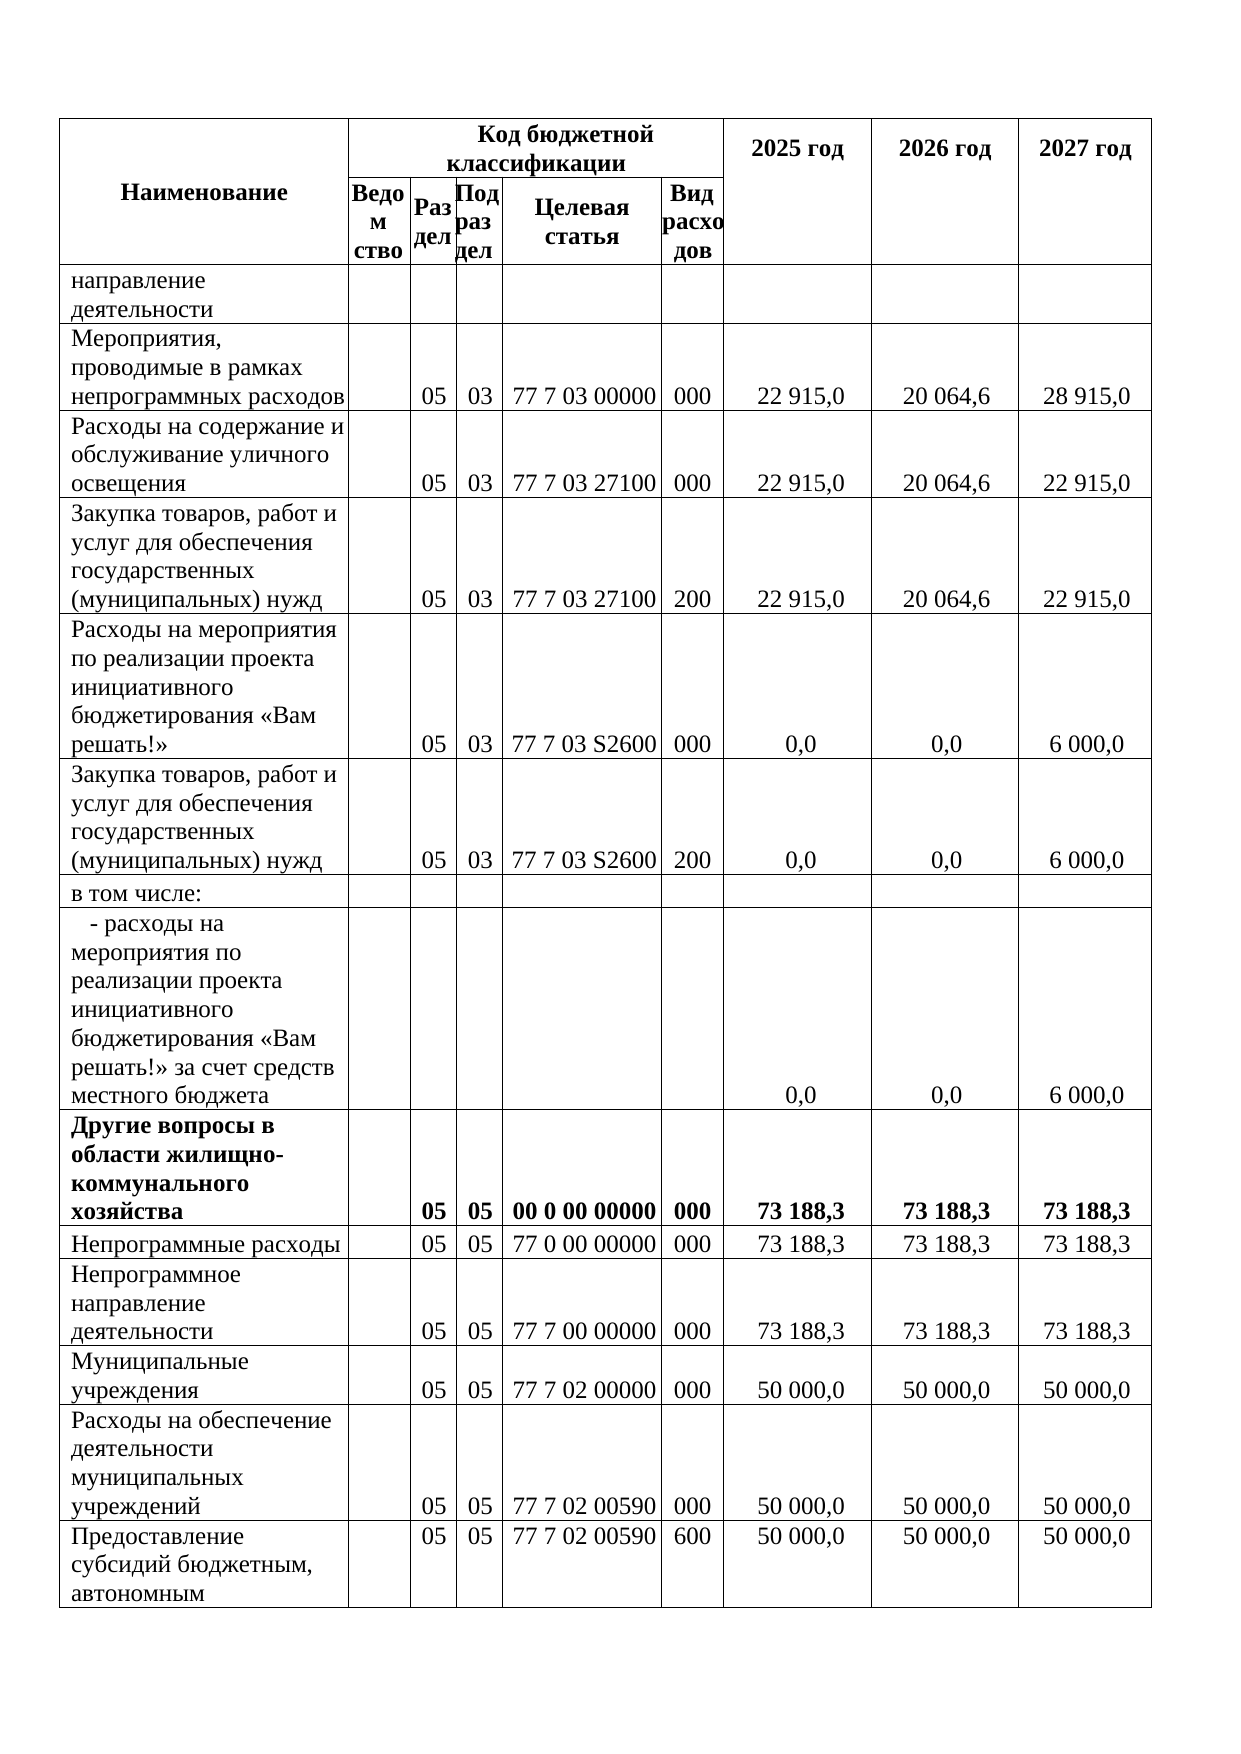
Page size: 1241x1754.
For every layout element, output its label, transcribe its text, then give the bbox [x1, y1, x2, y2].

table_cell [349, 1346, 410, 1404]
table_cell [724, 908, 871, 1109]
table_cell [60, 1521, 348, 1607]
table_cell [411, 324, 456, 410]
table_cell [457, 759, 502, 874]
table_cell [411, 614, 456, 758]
table_header 2026 год [872, 119, 1018, 177]
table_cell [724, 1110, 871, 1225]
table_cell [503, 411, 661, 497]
table_cell [724, 177, 871, 264]
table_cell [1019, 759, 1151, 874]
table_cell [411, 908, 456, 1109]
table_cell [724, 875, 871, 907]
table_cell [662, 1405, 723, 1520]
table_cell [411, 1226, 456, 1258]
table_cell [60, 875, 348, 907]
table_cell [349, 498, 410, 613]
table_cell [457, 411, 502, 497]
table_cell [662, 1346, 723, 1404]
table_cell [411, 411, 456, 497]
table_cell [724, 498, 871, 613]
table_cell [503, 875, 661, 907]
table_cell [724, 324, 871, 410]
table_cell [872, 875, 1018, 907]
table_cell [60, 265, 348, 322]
table_cell [1019, 177, 1151, 264]
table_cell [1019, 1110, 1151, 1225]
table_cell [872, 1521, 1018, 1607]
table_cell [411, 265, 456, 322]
table_cell Раз дел [411, 178, 456, 264]
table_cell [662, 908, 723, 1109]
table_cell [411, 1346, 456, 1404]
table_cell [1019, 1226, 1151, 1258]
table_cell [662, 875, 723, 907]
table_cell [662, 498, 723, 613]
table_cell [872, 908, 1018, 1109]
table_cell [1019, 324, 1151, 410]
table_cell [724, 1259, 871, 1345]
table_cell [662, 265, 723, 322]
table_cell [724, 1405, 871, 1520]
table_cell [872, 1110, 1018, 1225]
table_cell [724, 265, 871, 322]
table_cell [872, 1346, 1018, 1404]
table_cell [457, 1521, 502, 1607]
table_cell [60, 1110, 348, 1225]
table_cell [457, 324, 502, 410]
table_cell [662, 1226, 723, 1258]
table_header 2027 год [1019, 119, 1151, 177]
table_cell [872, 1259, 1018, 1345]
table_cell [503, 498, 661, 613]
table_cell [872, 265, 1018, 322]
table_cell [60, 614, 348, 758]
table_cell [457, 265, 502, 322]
table_cell Под раз дел [457, 178, 502, 264]
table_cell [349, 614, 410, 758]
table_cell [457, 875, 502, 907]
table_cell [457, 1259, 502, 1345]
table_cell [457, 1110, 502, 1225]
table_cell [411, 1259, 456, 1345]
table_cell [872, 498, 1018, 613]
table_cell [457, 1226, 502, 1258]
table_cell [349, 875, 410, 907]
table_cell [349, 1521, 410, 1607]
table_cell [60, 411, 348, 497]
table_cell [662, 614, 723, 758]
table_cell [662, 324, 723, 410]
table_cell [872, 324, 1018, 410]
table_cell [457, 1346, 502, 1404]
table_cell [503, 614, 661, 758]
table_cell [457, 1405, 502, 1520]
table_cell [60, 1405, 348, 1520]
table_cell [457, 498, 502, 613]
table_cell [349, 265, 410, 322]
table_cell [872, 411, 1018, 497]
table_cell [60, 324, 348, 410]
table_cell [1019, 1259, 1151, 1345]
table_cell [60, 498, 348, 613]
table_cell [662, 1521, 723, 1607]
table_header 2025 год [724, 119, 871, 177]
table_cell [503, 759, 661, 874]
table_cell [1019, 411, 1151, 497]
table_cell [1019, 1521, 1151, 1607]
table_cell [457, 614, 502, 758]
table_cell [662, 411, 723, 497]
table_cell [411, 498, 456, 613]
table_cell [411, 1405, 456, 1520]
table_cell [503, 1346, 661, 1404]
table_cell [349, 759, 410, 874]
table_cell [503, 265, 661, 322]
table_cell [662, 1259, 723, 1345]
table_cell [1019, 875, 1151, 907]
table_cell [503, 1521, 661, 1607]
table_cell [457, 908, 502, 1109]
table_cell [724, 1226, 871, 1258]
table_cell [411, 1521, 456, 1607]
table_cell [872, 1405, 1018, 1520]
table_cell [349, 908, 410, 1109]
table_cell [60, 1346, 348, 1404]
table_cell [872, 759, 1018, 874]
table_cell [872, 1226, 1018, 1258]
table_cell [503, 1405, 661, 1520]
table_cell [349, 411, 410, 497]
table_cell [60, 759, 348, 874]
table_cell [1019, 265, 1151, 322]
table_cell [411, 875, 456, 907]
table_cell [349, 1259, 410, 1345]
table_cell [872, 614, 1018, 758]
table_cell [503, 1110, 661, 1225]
table_cell Вид расходов [662, 178, 723, 264]
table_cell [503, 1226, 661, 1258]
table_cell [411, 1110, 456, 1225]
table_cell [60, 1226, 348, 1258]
table_cell [872, 177, 1018, 264]
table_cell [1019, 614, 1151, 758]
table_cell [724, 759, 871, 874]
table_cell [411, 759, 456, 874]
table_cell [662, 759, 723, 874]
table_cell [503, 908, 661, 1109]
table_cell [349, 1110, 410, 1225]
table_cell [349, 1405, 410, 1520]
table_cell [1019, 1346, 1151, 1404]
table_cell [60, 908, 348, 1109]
table_header Код бюджетной классификации [349, 119, 723, 177]
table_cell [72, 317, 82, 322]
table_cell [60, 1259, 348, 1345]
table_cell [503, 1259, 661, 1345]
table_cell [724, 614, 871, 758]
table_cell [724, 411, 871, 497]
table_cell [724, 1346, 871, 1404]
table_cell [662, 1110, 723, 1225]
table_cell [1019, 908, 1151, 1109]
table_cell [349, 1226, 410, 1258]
table_cell Ведом ство [349, 178, 410, 264]
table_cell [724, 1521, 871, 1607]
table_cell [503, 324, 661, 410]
table_header Наименование [60, 119, 348, 264]
table_cell Целевая статья [503, 178, 661, 264]
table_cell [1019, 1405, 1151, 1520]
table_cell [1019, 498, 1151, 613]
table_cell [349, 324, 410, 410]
